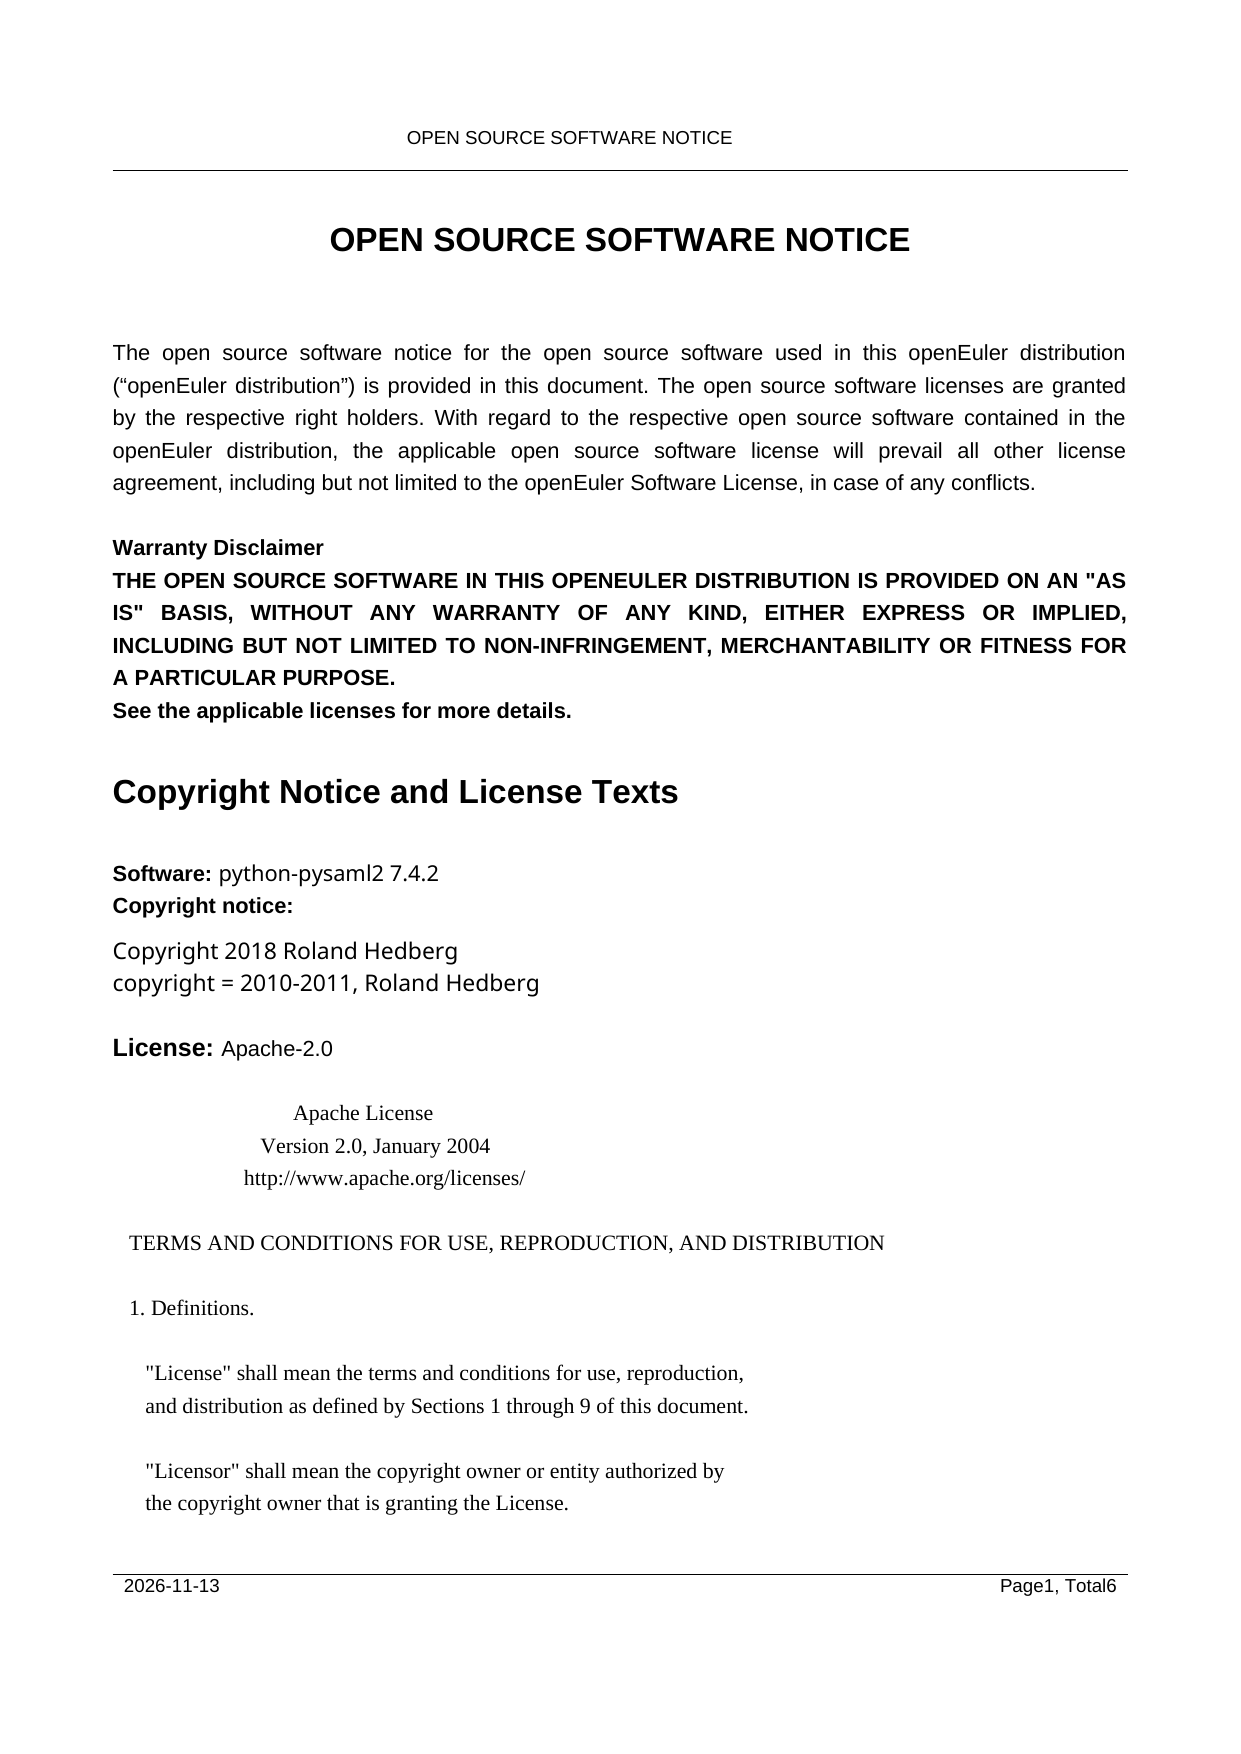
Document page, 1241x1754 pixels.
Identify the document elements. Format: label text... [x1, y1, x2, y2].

title Software: python-pysaml2 7.4.2 [112, 856, 1128, 889]
text OPEN SOURCE SOFTWARE NOTICE [112, 206, 1128, 271]
text Copyright notice: [112, 889, 1128, 921]
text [112, 1064, 1128, 1519]
text The open source software notice for the open source software used in this openEuler distribution (“openEuler distribution”) is provided in this document. The open source software licenses are granted by the respective right holders. With regard to the respective open source software contained in the openEuler distribution, the applicable open source software license will prevail all other license agreement, including but not limited to the openEuler Software License, in case of any conflicts. [112, 336, 1128, 499]
text Warranty Disclaimer [112, 531, 1128, 564]
text License: Apache-2.0 [112, 1031, 1128, 1064]
text THE OPEN SOURCE SOFTWARE IN THIS OPENEULER DISTRIBUTION IS PROVIDED ON AN "AS IS" BASIS, WITHOUT ANY WARRANTY OF ANY KIND, EITHER EXPRESS OR IMPLIED, INCLUDING BUT NOT LIMITED TO NON-INFRINGEMENT, MERCHANTABILITY OR FITNESS FOR A PARTICULAR PURPOSE. See the applicable licenses for more details. [112, 564, 1128, 726]
text Copyright 2018 Roland Hedberg copyright = 2010-2011, Roland Hedberg [112, 934, 1128, 1031]
text Copyright Notice and License Texts [112, 759, 1128, 824]
